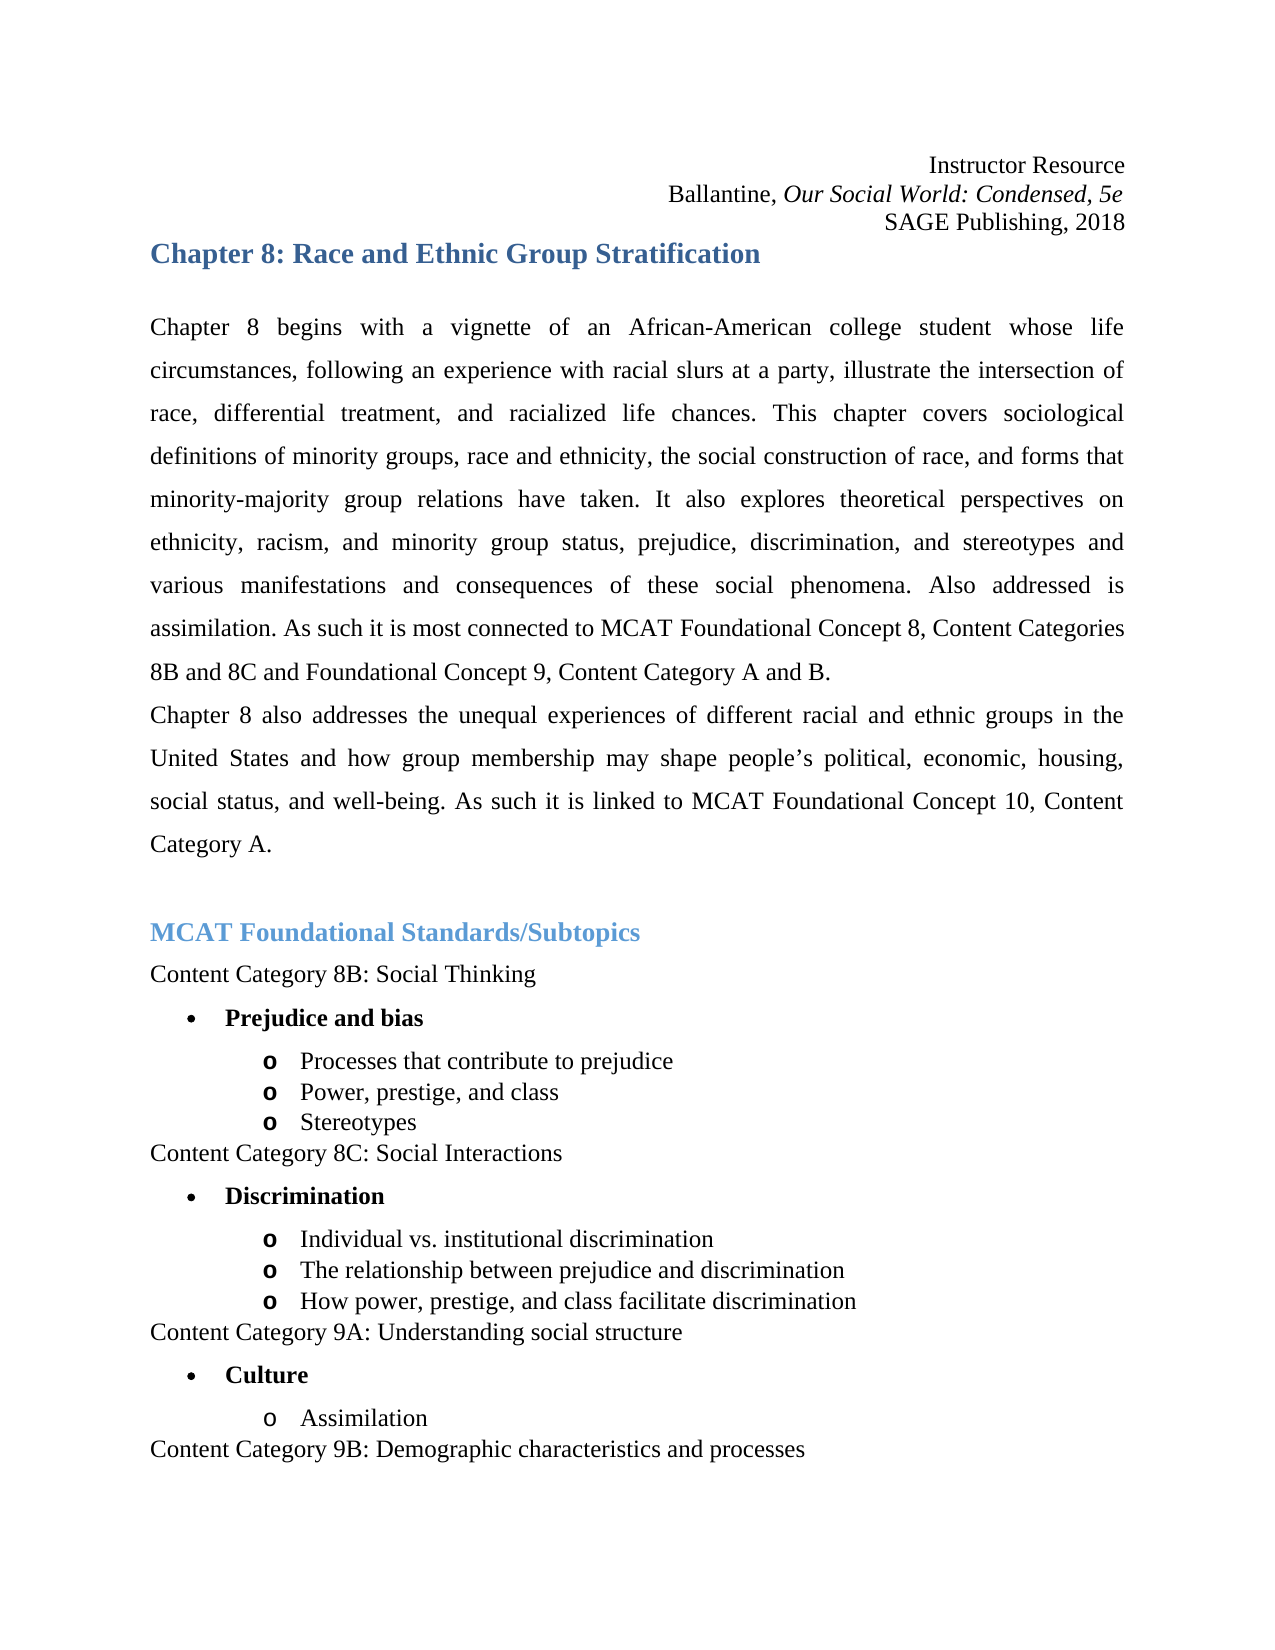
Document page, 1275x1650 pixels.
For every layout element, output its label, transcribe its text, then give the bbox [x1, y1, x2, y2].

list Assimilation [262, 1403, 1125, 1434]
text Content Category 8C: Social Interactions [150, 1138, 1125, 1167]
text Content Category 9B: Demographic characteristics and processes [150, 1434, 1125, 1463]
list Stereotypes [262, 1107, 1125, 1138]
subtitle MCAT Foundational Standards/Subtopics [150, 916, 1125, 947]
list Processes that contribute to prejudice [262, 1046, 1125, 1077]
list Individual vs. institutional discrimination [262, 1224, 1125, 1255]
list Power, prestige, and class [262, 1077, 1125, 1107]
subtitle Chapter 8: Race and Ethnic Group Stratification [150, 236, 1125, 270]
list Culture [187, 1360, 1125, 1389]
text Chapter 8 begins with a vignette of an African-American college student whose life circumstances, following an experience with racial slurs at a party, illustrate the intersection of race, differential treatment, and racialized life chances. This chapter covers sociological definitions of minority groups, race and ethnicity, the social construction of race, and forms that minority-majority group relations have taken. It also explores theoretical perspectives on ethnicity, racism, and minority group status, prejudice, discrimination, and stereotypes and various manifestations and consequences of these social phenomena. Also addressed is assimilation. As such it is most connected to MCAT Foundational Concept 8, Content Categories 8B and 8C and Foundational Concept 9, Content Category A and B. [150, 312, 1125, 685]
list How power, prestige, and class facilitate discrimination [262, 1286, 1125, 1317]
list The relationship between prejudice and discrimination [262, 1255, 1125, 1286]
list Discrimination [187, 1181, 1125, 1210]
text Content Category 8B: Social Thinking [150, 959, 1125, 988]
text Chapter 8 also addresses the unequal experiences of different racial and ethnic groups in the United States and how group membership may shape people’s political, economic, housing, social status, and well-being. As such it is linked to MCAT Foundational Concept 10, Content Category A. [150, 700, 1125, 858]
list Prejudice and bias [187, 1003, 1125, 1031]
text Content Category 9A: Understanding social structure [150, 1317, 1125, 1346]
